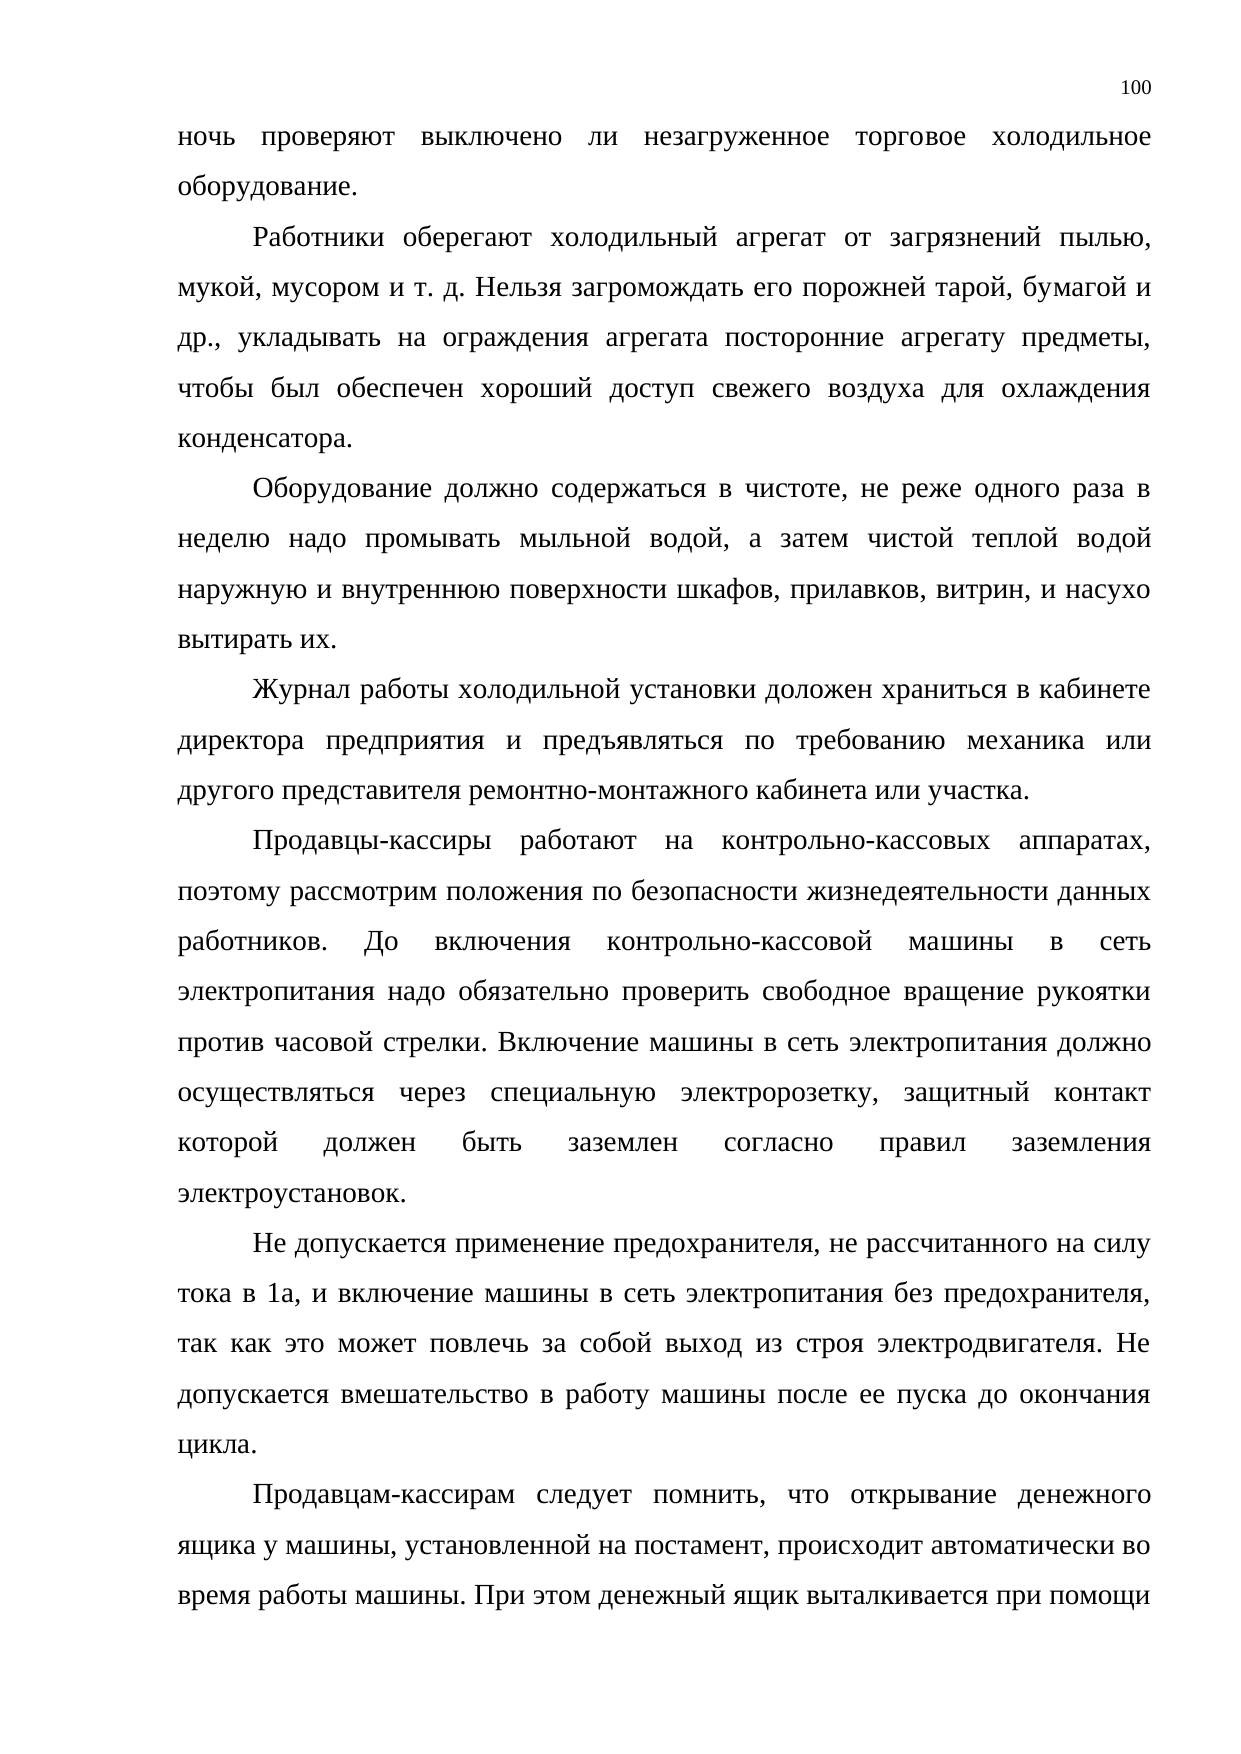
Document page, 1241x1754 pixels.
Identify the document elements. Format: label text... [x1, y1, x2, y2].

text Работники оберегают холодильный агрегат от загрязнений пылью, мукой, мусором и т. д. Нельзя загромождать его порожней тарой, бумагой и др., укладывать на ограждения агрегата посторонние агрегату предметы, чтобы был обеспечен хороший доступ свежего воздуха для охлаждения конденсатора. [177, 219, 1152, 453]
text Продавцы-кассиры работают на контрольно-кассовых аппаратах, поэтому рассмотрим положения по безопасности жизнедеятельности данных работников. До включения контрольно-кассовой машины в сеть электропитания надо обязательно проверить свободное вращение рукоятки против часовой стрелки. Включение машины в сеть электропитания должно осуществляться через специальную электророзетку, защитный контакт которой должен быть заземлен согласно правил заземления электроустановок. [177, 822, 1152, 1208]
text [177, 118, 1152, 202]
text Журнал работы холодильной установки доложен храниться в кабинете директора предприятия и предъявляться по требованию механика или другого представителя ремонтно-монтажного кабинета или участка. [177, 672, 1152, 806]
text Не допускается применение предохранителя, не рассчитанного на силу тока в 1а, и включение машины в сеть электропитания без предохранителя, так как это может повлечь за собой выход из строя электродвигателя. Не допускается вмешательство в работу машины после ее пуска до окончания цикла. [177, 1225, 1152, 1460]
text Оборудование должно содержаться в чистоте, не реже одного раза в неделю надо промывать мыльной водой, а затем чистой теплой водой наружную и внутреннюю поверхности шкафов, прилавков, витрин, и насухо вытирать их. [177, 470, 1152, 655]
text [177, 1477, 1152, 1611]
